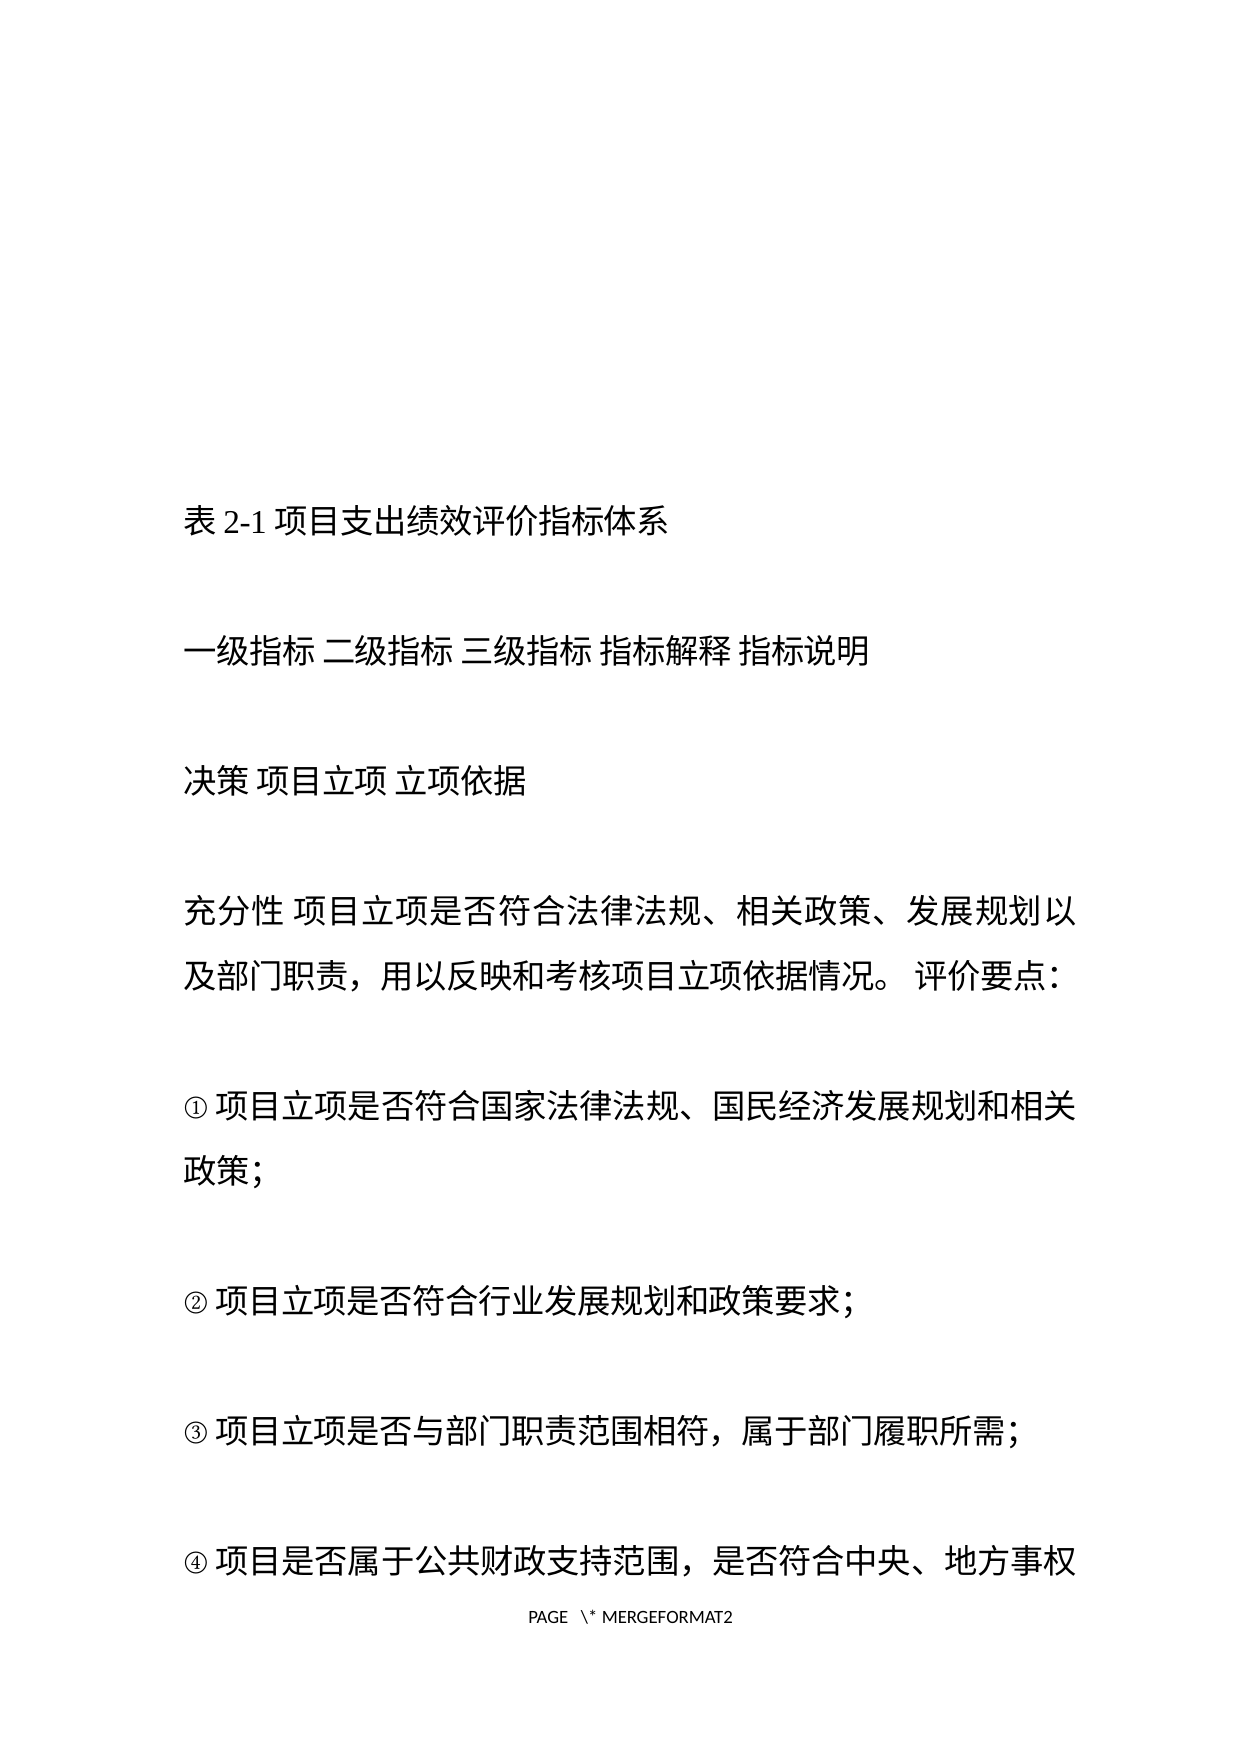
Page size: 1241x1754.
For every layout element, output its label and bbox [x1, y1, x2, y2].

text [183, 162, 1078, 1592]
